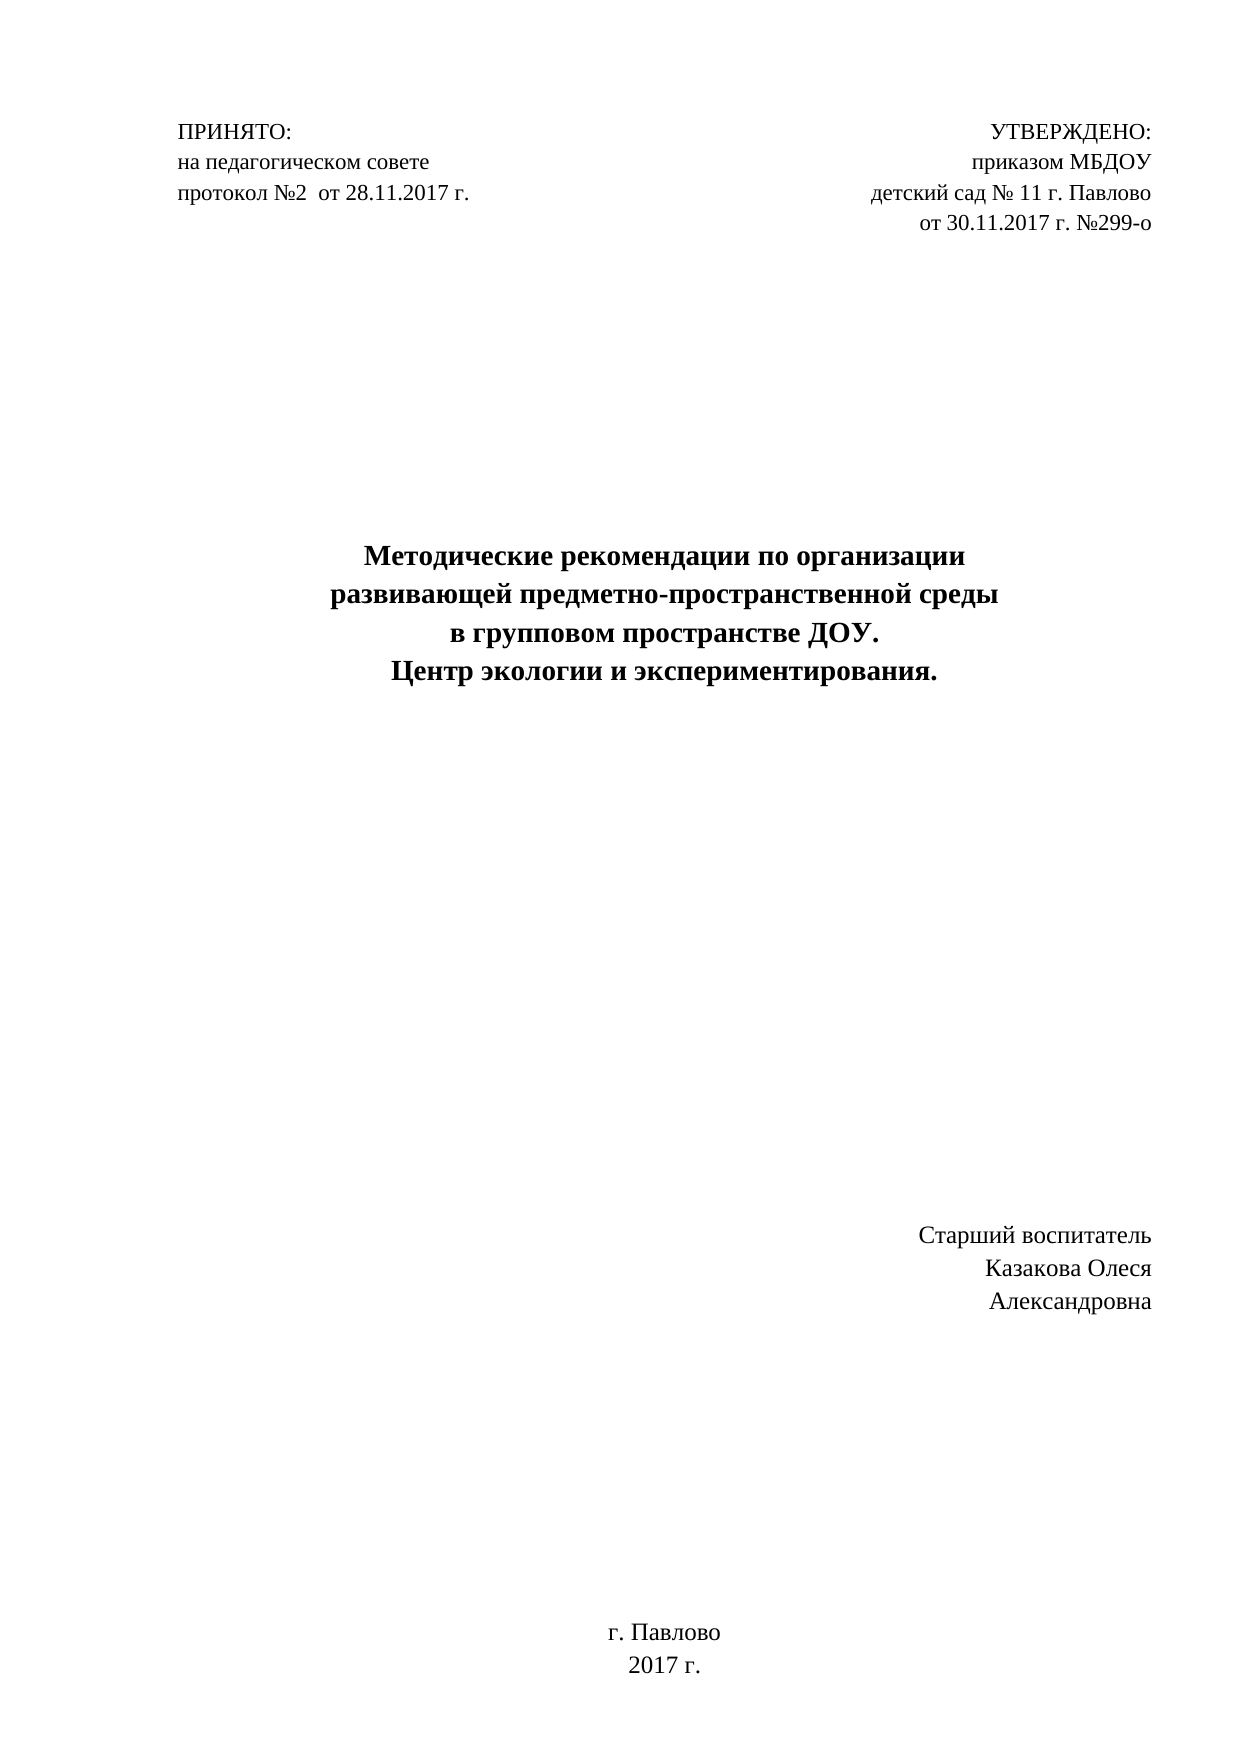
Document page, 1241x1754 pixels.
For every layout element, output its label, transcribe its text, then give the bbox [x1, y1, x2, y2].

text Старший воспитатель [177, 1220, 1152, 1249]
text Центр экологии и экспериментирования. [177, 653, 1152, 687]
text Александровна [177, 1286, 1152, 1315]
text развивающей предметно-пространственной среды [177, 576, 1152, 610]
text Методические рекомендации по организации [177, 538, 1152, 571]
text г. Павлово [177, 1617, 1152, 1645]
table_header УТВЕРЖДЕНО: приказом МБДОУ детский сад № 11 г. Павлово от 30.11.2017 г. №299-о [664, 118, 1163, 241]
text 2017 г. [177, 1650, 1152, 1678]
text Казакова Олеся [177, 1253, 1152, 1282]
table_header ПРИНЯТО: на педагогическом совете протокол №2 от 28.11.2017 г. [166, 118, 664, 241]
text в групповом пространстве ДОУ. [177, 615, 1152, 648]
